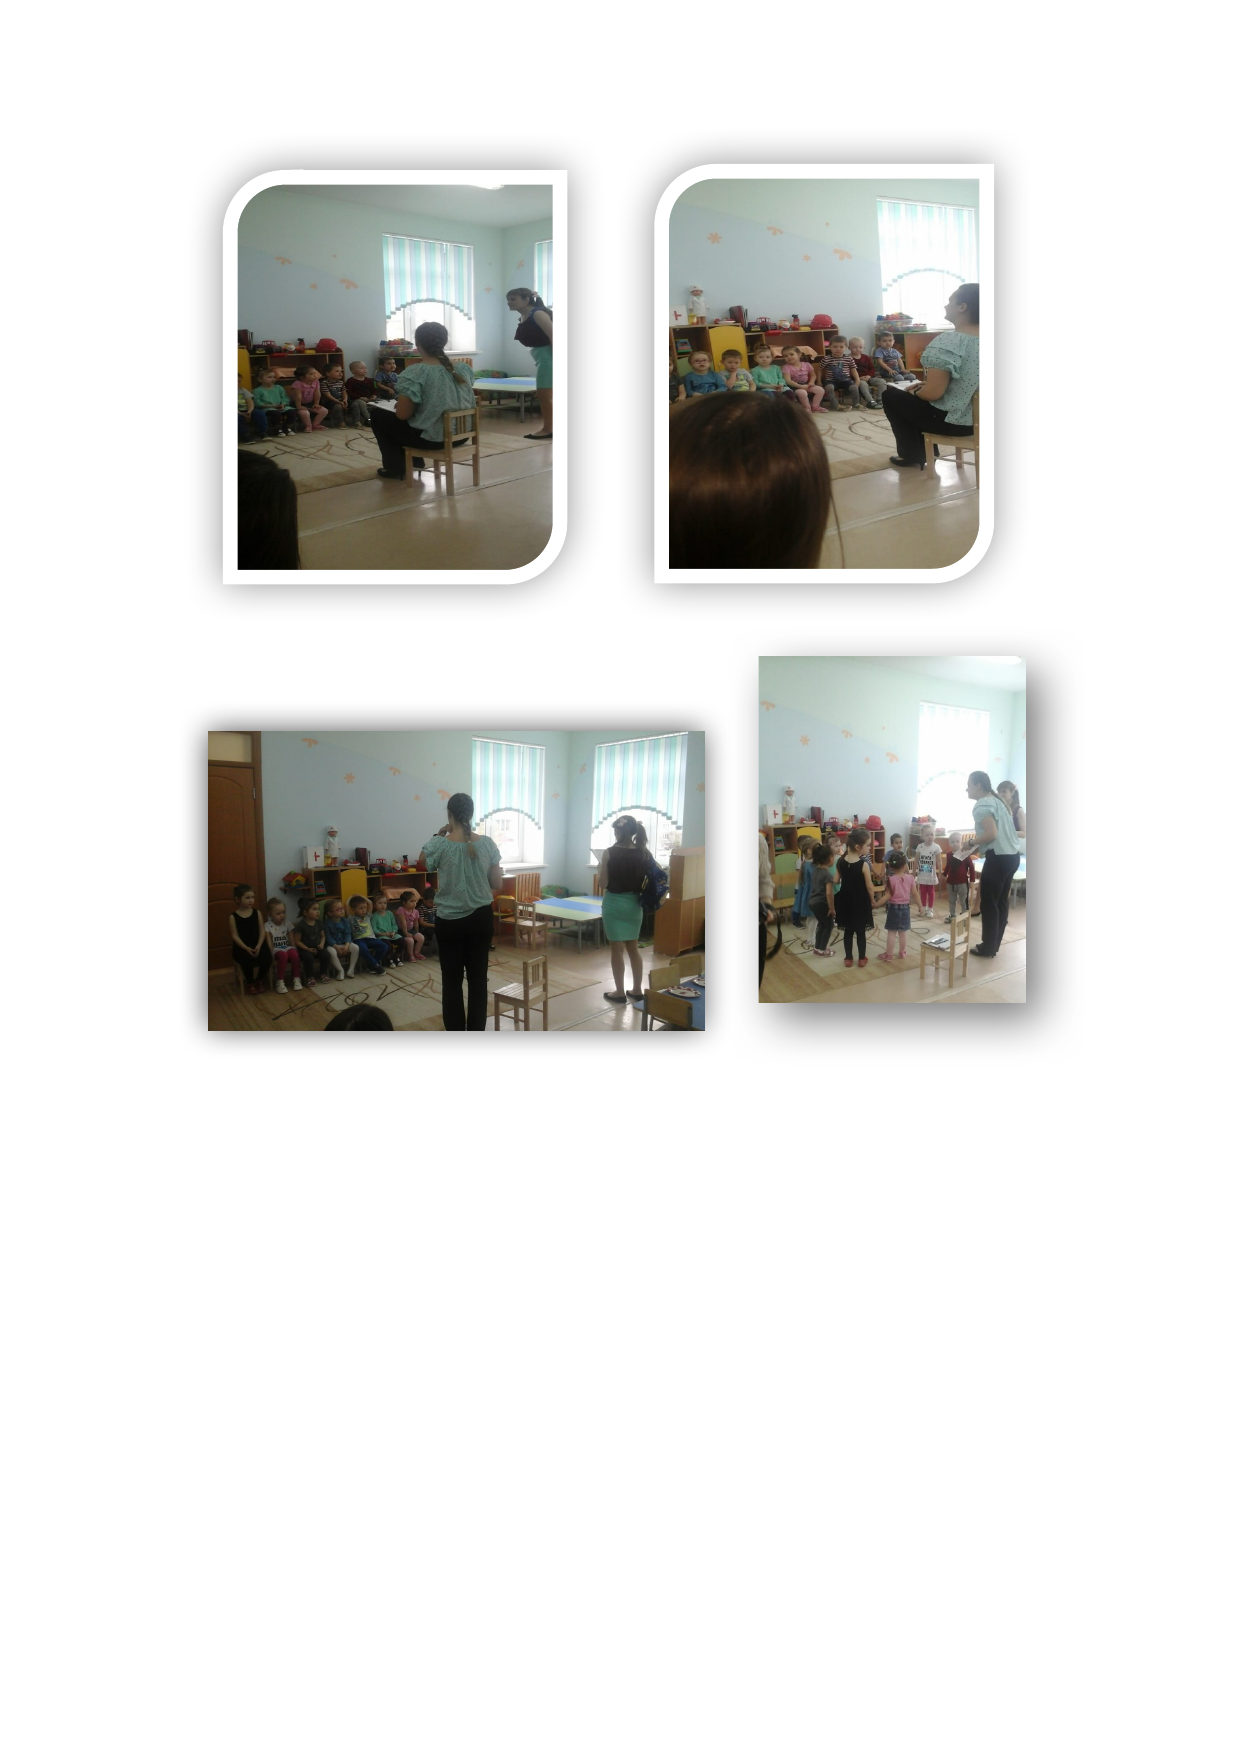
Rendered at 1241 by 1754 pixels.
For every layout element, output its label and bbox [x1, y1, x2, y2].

picture [238, 185, 552, 569]
picture [208, 731, 705, 1031]
picture [758, 656, 1026, 1003]
picture [669, 179, 979, 568]
